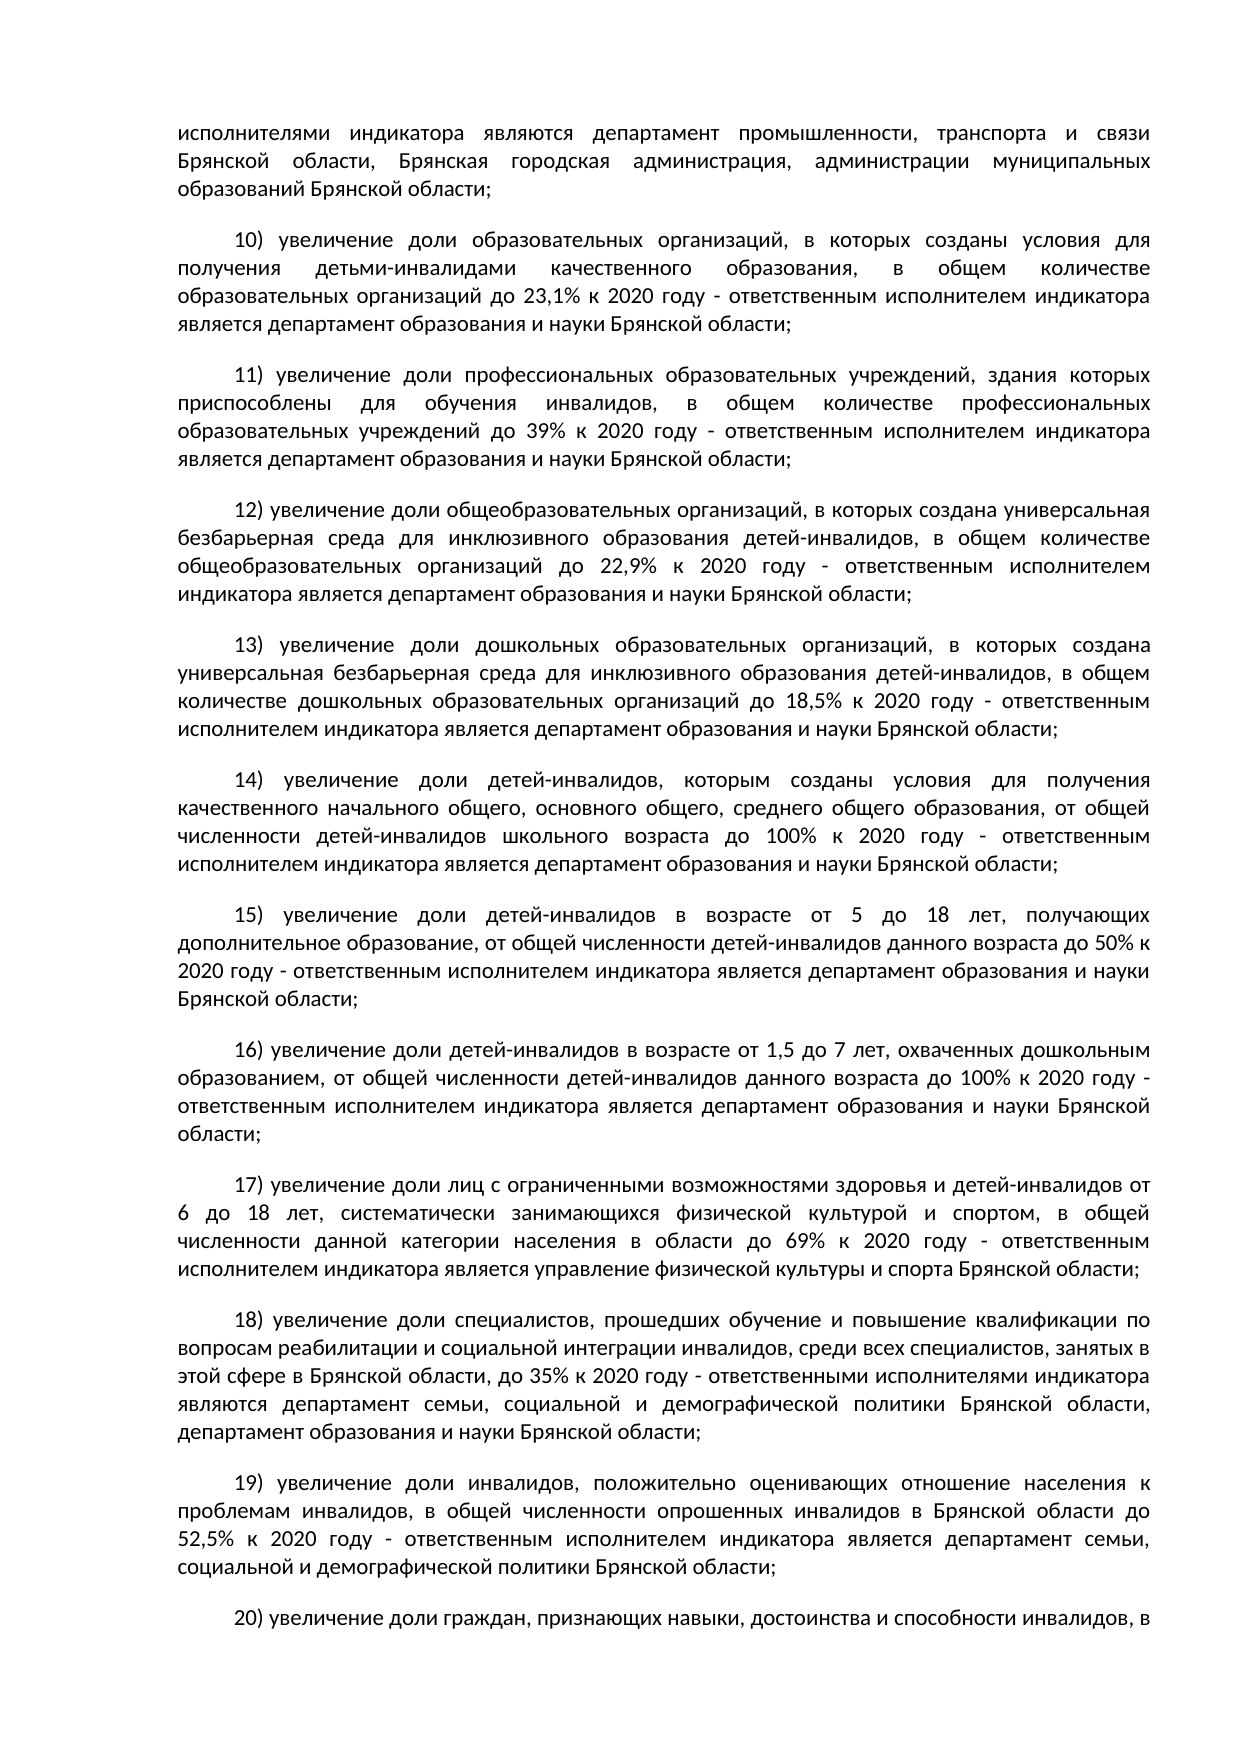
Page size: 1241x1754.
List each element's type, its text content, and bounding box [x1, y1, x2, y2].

text 16) увеличение доли детей-инвалидов в возрасте от 1,5 до 7 лет, охваченных дошкольным образованием, от общей численности детей-инвалидов данного возраста до 100% к 2020 году - ответственным исполнителем индикатора является департамент образования и науки Брянской области; [177, 1035, 1152, 1147]
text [177, 118, 1152, 202]
text 15) увеличение доли детей-инвалидов в возрасте от 5 до 18 лет, получающих дополнительное образование, от общей численности детей-инвалидов данного возраста до 50% к 2020 году - ответственным исполнителем индикатора является департамент образования и науки Брянской области; [177, 900, 1152, 1012]
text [177, 1603, 1152, 1631]
text 13) увеличение доли дошкольных образовательных организаций, в которых создана универсальная безбарьерная среда для инклюзивного образования детей-инвалидов, в общем количестве дошкольных образовательных организаций до 18,5% к 2020 году - ответственным исполнителем индикатора является департамент образования и науки Брянской области; [177, 630, 1152, 742]
text 19) увеличение доли инвалидов, положительно оценивающих отношение населения к проблемам инвалидов, в общей численности опрошенных инвалидов в Брянской области до 52,5% к 2020 году - ответственным исполнителем индикатора является департамент семьи, социальной и демографической политики Брянской области; [177, 1468, 1152, 1580]
text 18) увеличение доли специалистов, прошедших обучение и повышение квалификации по вопросам реабилитации и социальной интеграции инвалидов, среди всех специалистов, занятых в этой сфере в Брянской области, до 35% к 2020 году - ответственными исполнителями индикатора являются департамент семьи, социальной и демографической политики Брянской области, департамент образования и науки Брянской области; [177, 1305, 1152, 1445]
text 17) увеличение доли лиц с ограниченными возможностями здоровья и детей-инвалидов от 6 до 18 лет, систематически занимающихся физической культурой и спортом, в общей численности данной категории населения в области до 69% к 2020 году - ответственным исполнителем индикатора является управление физической культуры и спорта Брянской области; [177, 1170, 1152, 1282]
text 14) увеличение доли детей-инвалидов, которым созданы условия для получения качественного начального общего, основного общего, среднего общего образования, от общей численности детей-инвалидов школьного возраста до 100% к 2020 году - ответственным исполнителем индикатора является департамент образования и науки Брянской области; [177, 765, 1152, 877]
text 10) увеличение доли образовательных организаций, в которых созданы условия для получения детьми-инвалидами качественного образования, в общем количестве образовательных организаций до 23,1% к 2020 году - ответственным исполнителем индикатора является департамент образования и науки Брянской области; [177, 225, 1152, 337]
text 11) увеличение доли профессиональных образовательных учреждений, здания которых приспособлены для обучения инвалидов, в общем количестве профессиональных образовательных учреждений до 39% к 2020 году - ответственным исполнителем индикатора является департамент образования и науки Брянской области; [177, 360, 1152, 472]
text 12) увеличение доли общеобразовательных организаций, в которых создана универсальная безбарьерная среда для инклюзивного образования детей-инвалидов, в общем количестве общеобразовательных организаций до 22,9% к 2020 году - ответственным исполнителем индикатора является департамент образования и науки Брянской области; [177, 495, 1152, 607]
